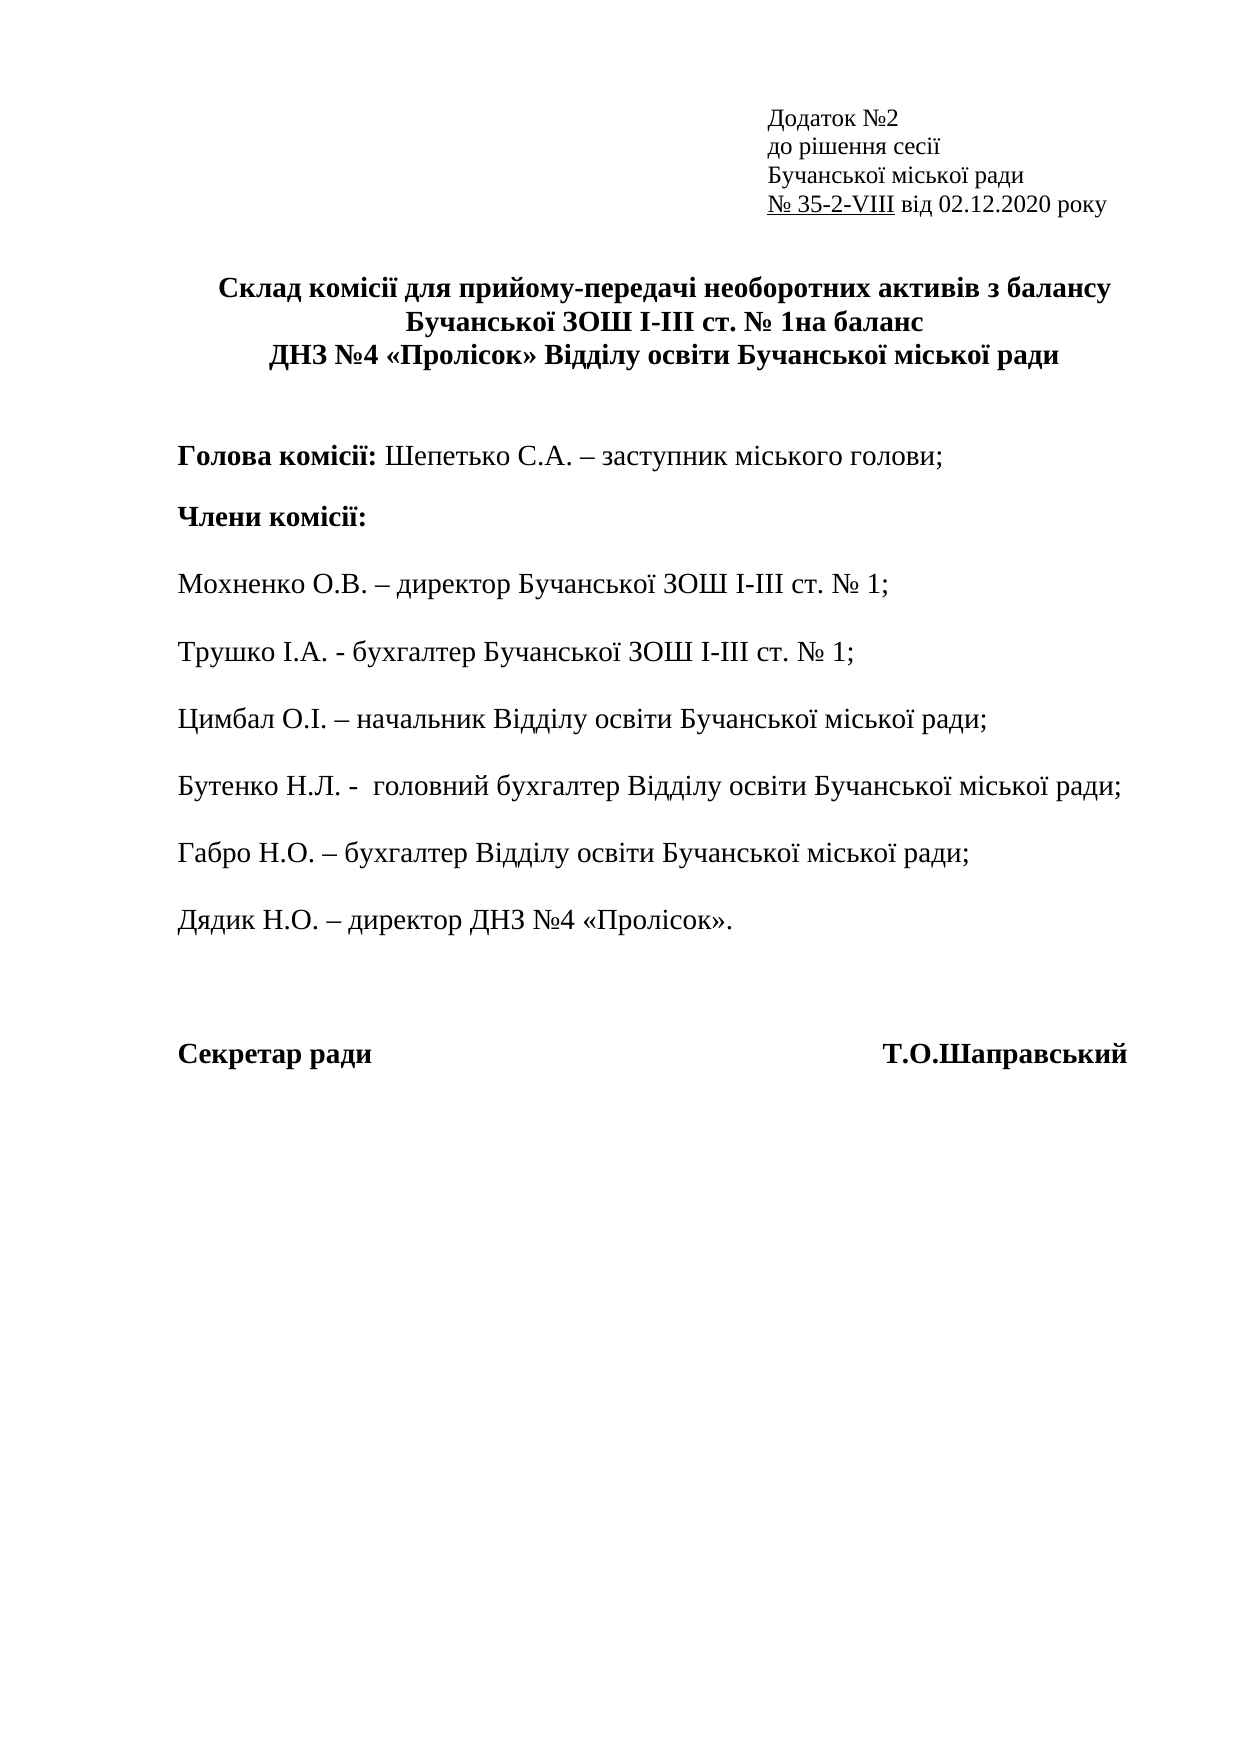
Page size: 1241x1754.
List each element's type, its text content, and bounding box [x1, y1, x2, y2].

list Члени комісії: [177, 499, 1152, 533]
text Трушко І.А. - бухгалтер Бучанської ЗОШ І-ІІІ ст. № 1; [177, 634, 1152, 667]
list Цимбал О.І. – начальник Відділу освіти Бучанської міської ради; [177, 701, 1152, 734]
text № 35-2-VIІI від 02.12.2020 року [767, 189, 1152, 218]
text до рішення сесії [767, 131, 1152, 160]
list Голова комісії: Шепетько С.А. – заступник міського голови; [177, 438, 1152, 472]
text Бутенко Н.Л. - головний бухгалтер Відділу освіти Бучанської міської ради; [177, 768, 1152, 801]
text Габро Н.О. – бухгалтер Відділу освіти Бучанської міської ради; [177, 835, 1152, 868]
text Дядик Н.О. – директор ДНЗ №4 «Пролісок». [177, 902, 1152, 936]
text Склад комісії для прийому-передачі необоротних активів з балансу Бучанської ЗОШ І-ІІІ ст. № 1на баланс [177, 270, 1152, 337]
text Секретар ради Т.О.Шаправський [177, 1036, 1152, 1070]
text ДНЗ №4 «Пролісок» Відділу освіти Бучанської міської ради [177, 337, 1152, 371]
text Додаток №2 [767, 103, 1152, 131]
text Бучанської міської ради [767, 160, 1152, 189]
text Мохненко О.В. – директор Бучанської ЗОШ І-ІІІ ст. № 1; [177, 567, 1152, 600]
